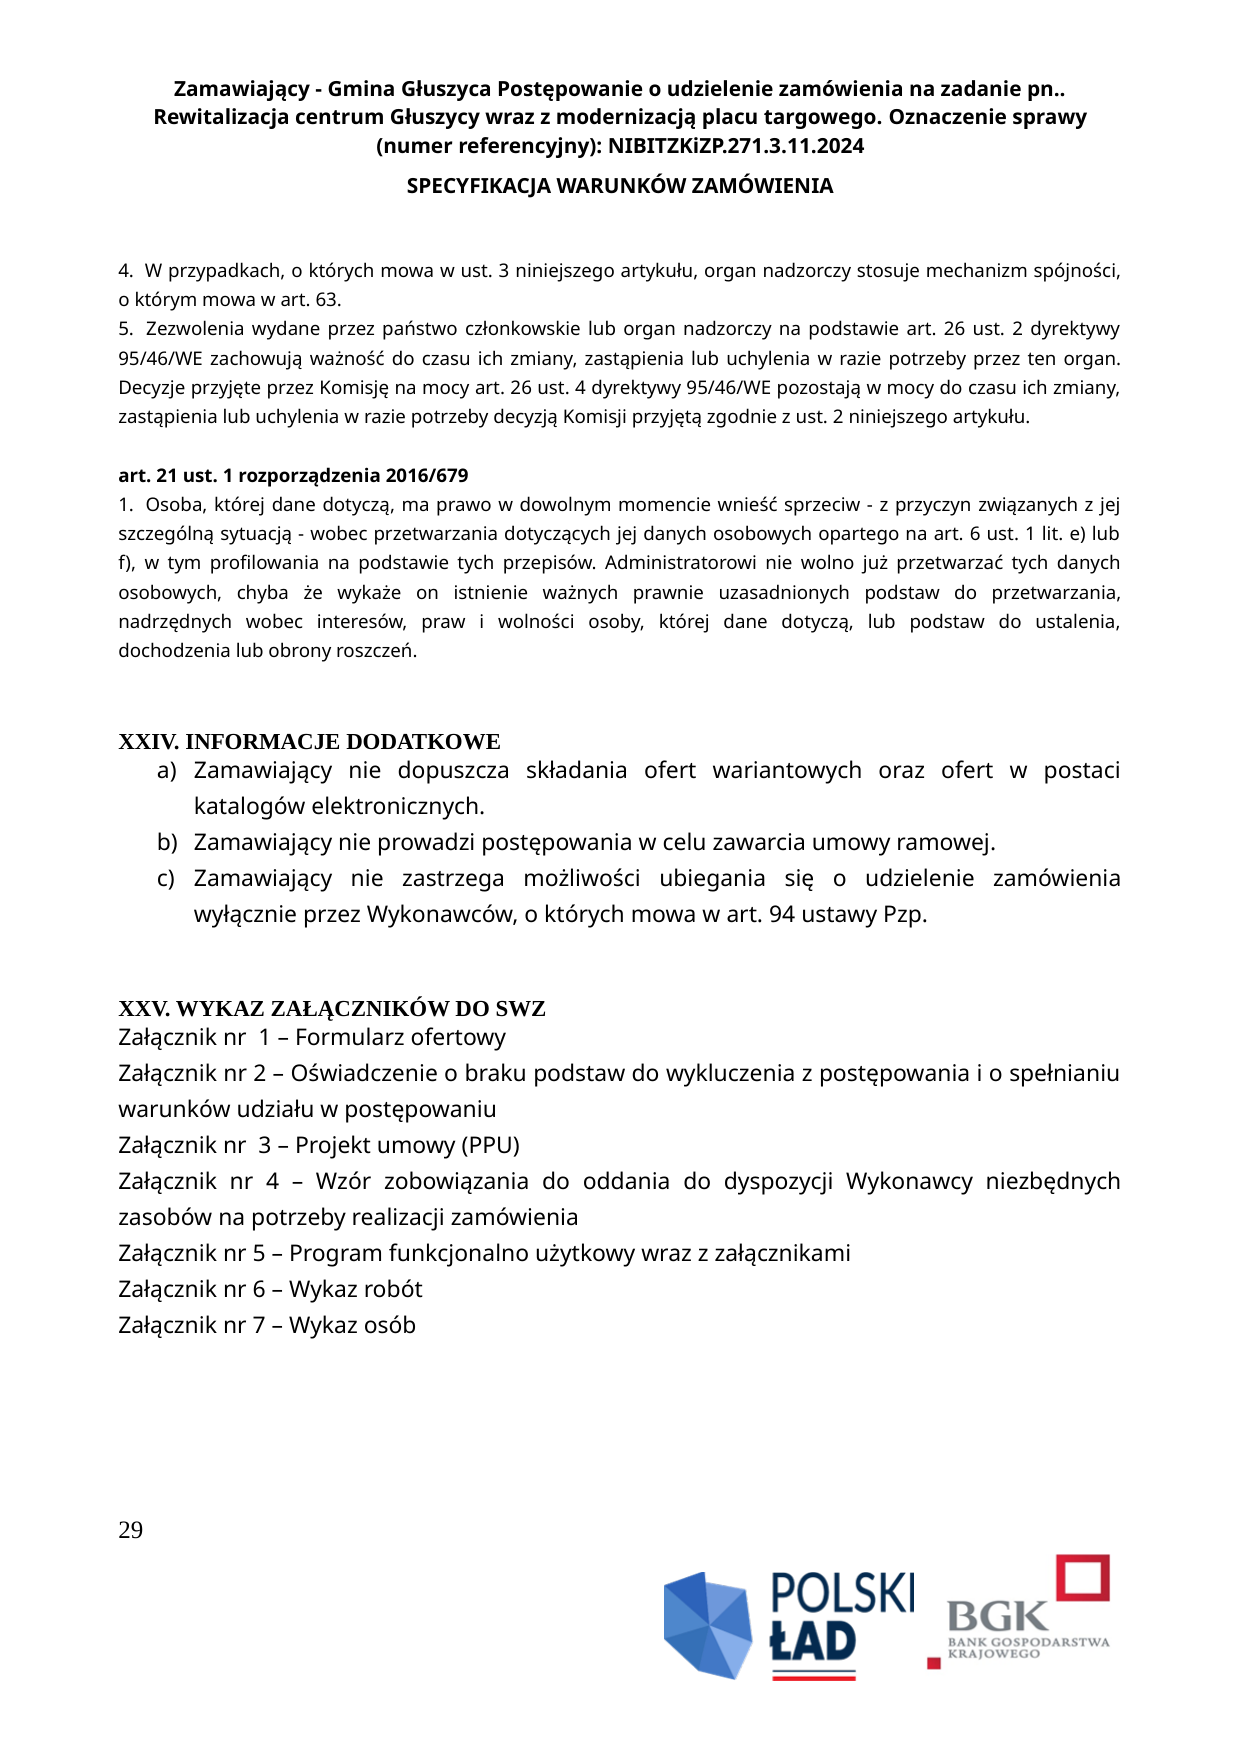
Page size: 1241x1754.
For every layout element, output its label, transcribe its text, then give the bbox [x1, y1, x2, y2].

text Załącznik nr 2 – Oświadczenie o braku podstaw do wykluczenia z postępowania i o spełnianiu warunków udziału w postępowaniu [118, 1057, 1122, 1124]
list Zamawiający nie prowadzi postępowania w celu zawarcia umowy ramowej. [157, 826, 1122, 857]
text 5. Zezwolenia wydane przez państwo członkowskie lub organ nadzorczy na podstawie art. 26 ust. 2 dyrektywy 95/46/WE zachowują ważność do czasu ich zmiany, zastąpienia lub uchylenia w razie potrzeby przez ten organ. Decyzje przyjęte przez Komisję na mocy art. 26 ust. 4 dyrektywy 95/46/WE pozostają w mocy do czasu ich zmiany, zastąpienia lub uchylenia w razie potrzeby decyzją Komisji przyjętą zgodnie z ust. 2 niniejszego artykułu. [118, 316, 1122, 429]
text 4. W przypadkach, o których mowa w ust. 3 niniejszego artykułu, organ nadzorczy stosuje mechanizm spójności, o którym mowa w art. 63. [118, 257, 1122, 312]
subtitle XXIV. INFORMACJE DODATKOWE [118, 728, 1122, 754]
text Załącznik nr 1 – Formularz ofertowy [118, 1021, 1122, 1052]
subtitle XXV. WYKAZ ZAŁĄCZNIKÓW DO SWZ [118, 995, 1122, 1021]
picture [664, 1544, 1123, 1681]
text 1. Osoba, której dane dotyczą, ma prawo w dowolnym momencie wnieść sprzeciw - z przyczyn związanych z jej szczególną sytuacją - wobec przetwarzania dotyczących jej danych osobowych opartego na art. 6 ust. 1 lit. e) lub f), w tym profilowania na podstawie tych przepisów. Administratorowi nie wolno już przetwarzać tych danych osobowych, chyba że wykaże on istnienie ważnych prawnie uzasadnionych podstaw do przetwarzania, nadrzędnych wobec interesów, praw i wolności osoby, której dane dotyczą, lub podstaw do ustalenia, dochodzenia lub obrony roszczeń. [118, 491, 1122, 663]
text Załącznik nr 4 – Wzór zobowiązania do oddania do dyspozycji Wykonawcy niezbędnych zasobów na potrzeby realizacji zamówienia [118, 1165, 1122, 1232]
text Załącznik nr 6 – Wykaz robót [118, 1273, 1122, 1304]
text Załącznik nr 5 – Program funkcjonalno użytkowy wraz z załącznikami [118, 1237, 1122, 1268]
text Załącznik nr 3 – Projekt umowy (PPU) [118, 1129, 1122, 1160]
list Zamawiający nie dopuszcza składania ofert wariantowych oraz ofert w postaci katalogów elektronicznych. [157, 754, 1122, 821]
list Zamawiający nie zastrzega możliwości ubiegania się o udzielenie zamówienia wyłącznie przez Wykonawców, o których mowa w art. 94 ustawy Pzp. [157, 862, 1122, 929]
text Załącznik nr 7 – Wykaz osób [118, 1308, 1122, 1340]
text art. 21 ust. 1 rozporządzenia 2016/679 [118, 462, 1122, 487]
